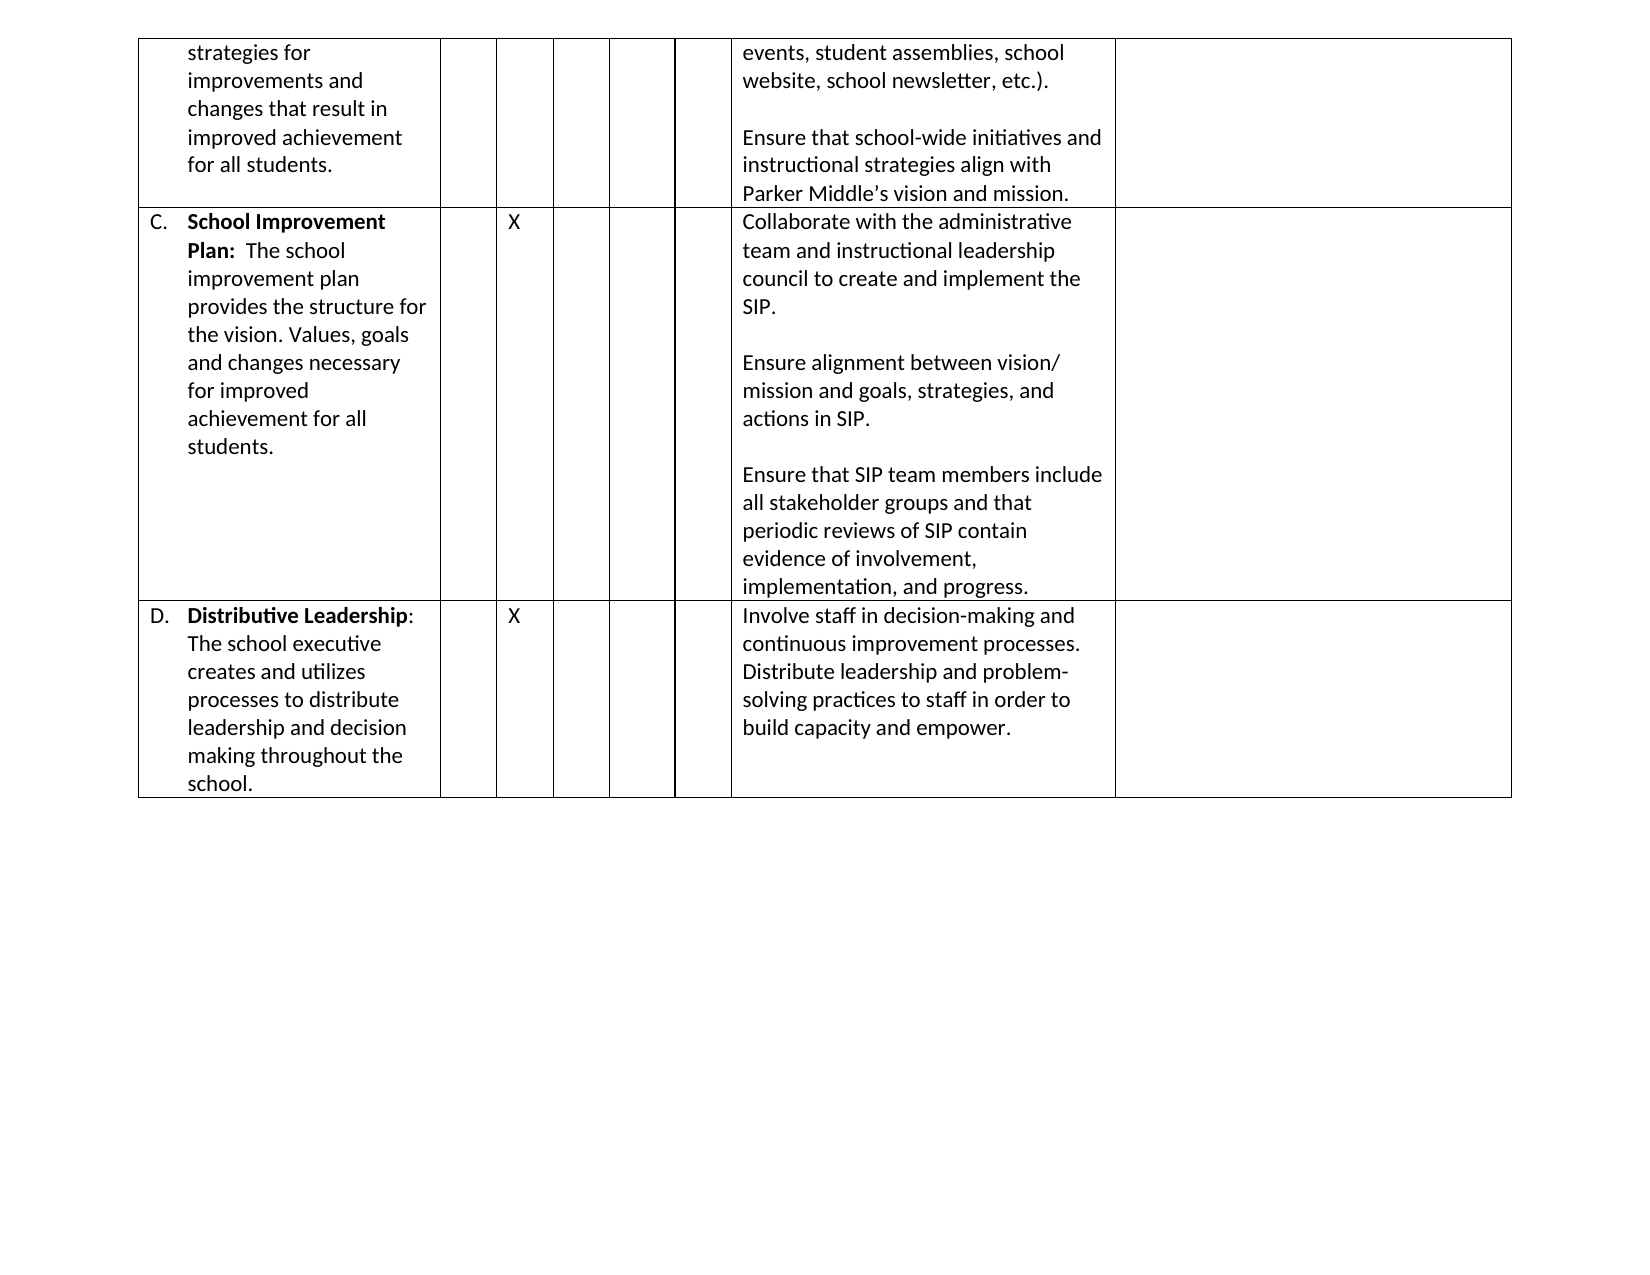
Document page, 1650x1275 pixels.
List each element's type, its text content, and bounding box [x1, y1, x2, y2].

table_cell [732, 39, 1115, 207]
table_cell [441, 39, 496, 207]
table_cell [554, 208, 609, 600]
table_cell [554, 601, 609, 797]
table_cell [676, 39, 731, 207]
table_cell [1116, 601, 1511, 797]
table_cell School Improvement Plan: The school improvement plan provides the structure for the vision. Values, goals and changes necessary for improved achievement for all students. [139, 208, 440, 600]
table_cell Collaborate with the administrative team and instructional leadership council to create and implement the SIP. Ensure alignment between vision/ mission and goals, strategies, and actions in SIP. Ensure that SIP team members include all stakeholder groups and that periodic reviews of SIP contain evidence of involvement, implementation, and progress. [732, 208, 1115, 600]
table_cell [139, 39, 440, 207]
table_cell [441, 601, 496, 797]
table_cell Distributive Leadership: The school executive creates and utilizes processes to distribute leadership and decision making throughout the school. [139, 601, 440, 797]
table_cell X [497, 208, 553, 600]
table_cell [610, 601, 674, 797]
table_cell Involve staff in decision-making and continuous improvement processes. Distribute leadership and problem-solving practices to staff in order to build capacity and empower. [732, 601, 1115, 797]
table_cell [676, 208, 731, 600]
table_cell [610, 39, 674, 207]
table_cell [441, 208, 496, 600]
table_cell [610, 208, 674, 600]
table_cell [676, 601, 731, 797]
table_cell [554, 39, 609, 207]
table_cell X [497, 39, 553, 207]
table_cell [1116, 39, 1511, 207]
table_cell [1116, 208, 1511, 600]
table_cell X [497, 601, 553, 797]
